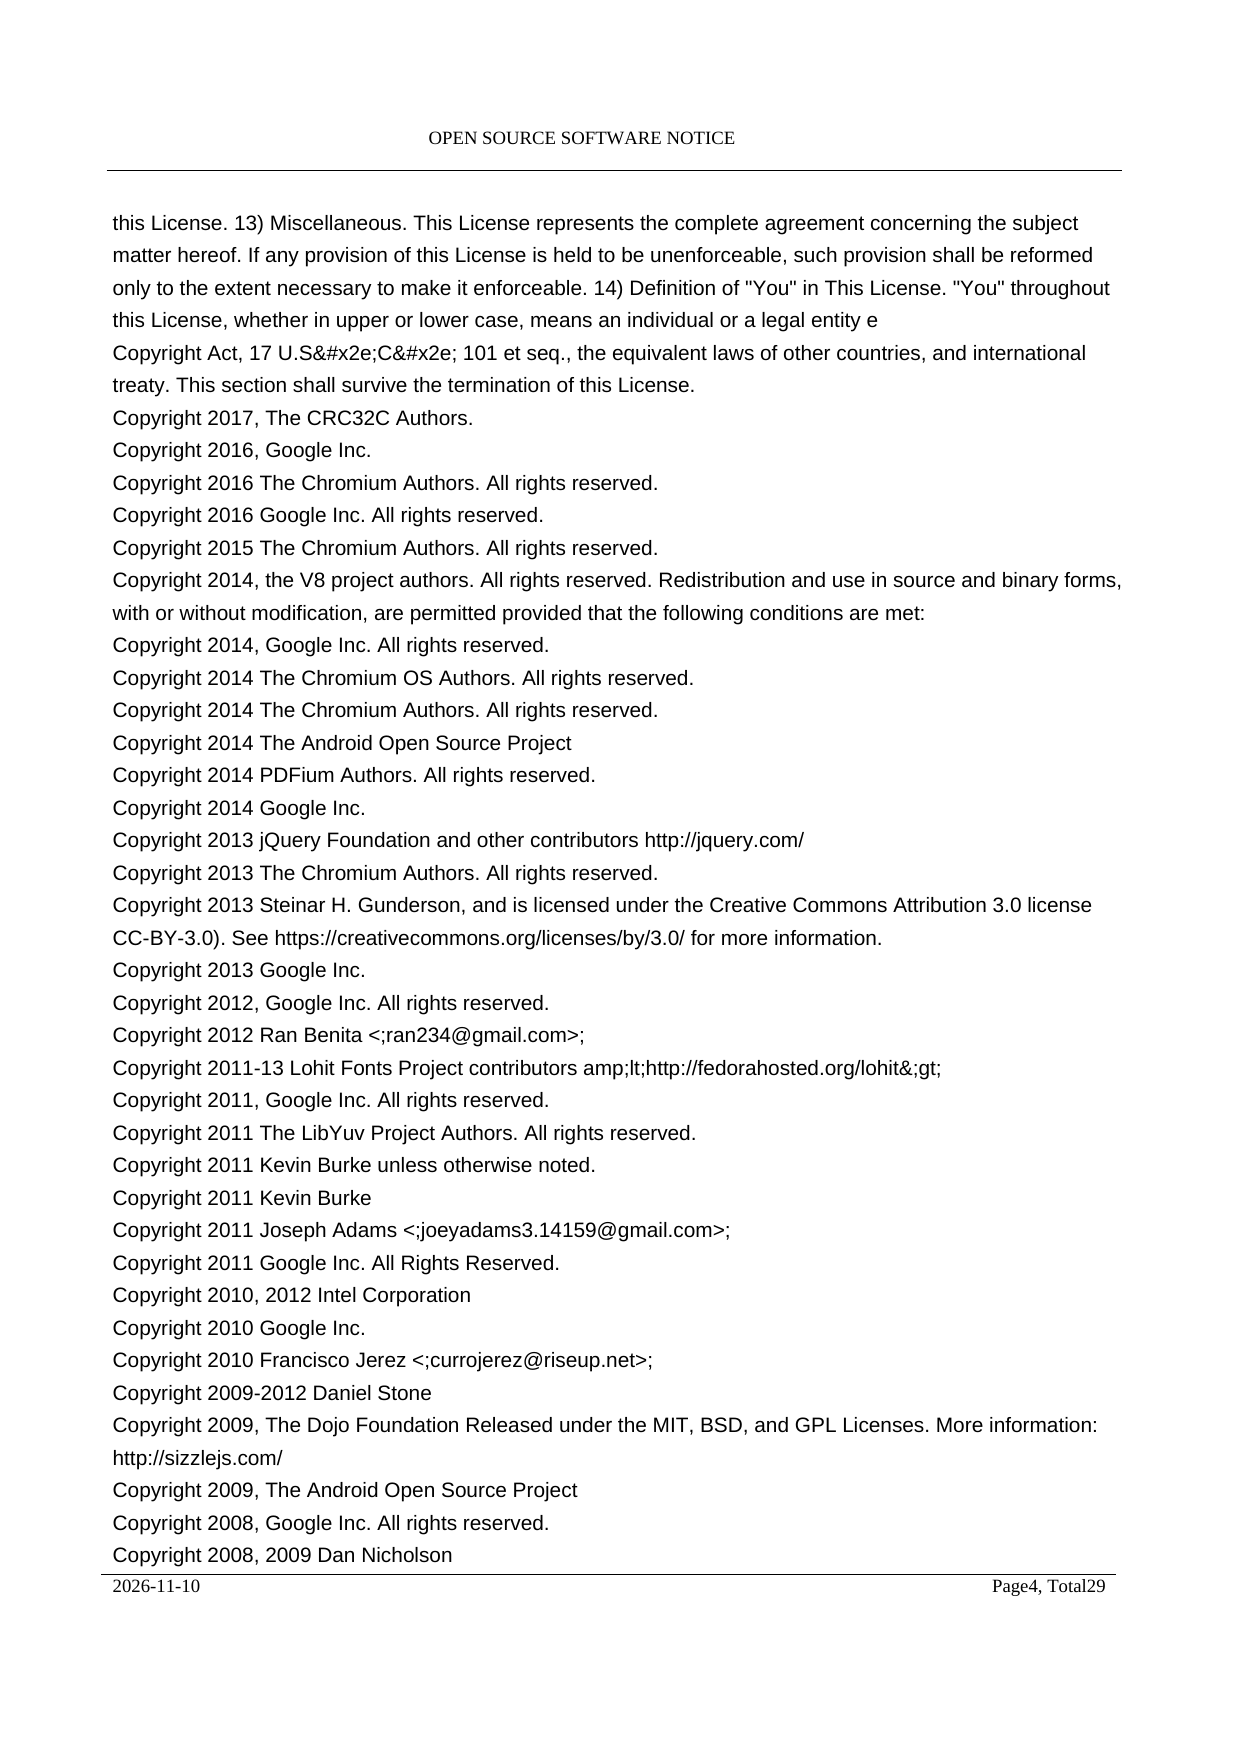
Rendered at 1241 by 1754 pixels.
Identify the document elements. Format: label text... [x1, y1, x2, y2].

text Copyright 2014 PDFium Authors. All rights reserved. [112, 759, 1128, 791]
text Copyright 2010 Francisco Jerez <;currojerez@riseup.net>; [112, 1344, 1128, 1376]
text Copyright 2016 The Chromium Authors. All rights reserved. [112, 466, 1128, 499]
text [112, 206, 1128, 336]
text Copyright 2013 Google Inc. [112, 954, 1128, 986]
text Copyright 2010, 2012 Intel Corporation [112, 1279, 1128, 1311]
text Copyright 2009, The Dojo Foundation Released under the MIT, BSD, and GPL Licenses. More information: http://sizzlejs.com/ [112, 1409, 1128, 1474]
text Copyright 2011 Joseph Adams <;joeyadams3.14159@gmail.com>; [112, 1214, 1128, 1246]
text Copyright 2017, The CRC32C Authors. [112, 401, 1128, 434]
text Copyright 2009, The Android Open Source Project [112, 1474, 1128, 1506]
text Copyright Act, 17 U.S&#x2e;C&#x2e; 101 et seq., the equivalent laws of other countries, and international treaty. This section shall survive the termination of this License. [112, 336, 1128, 401]
text Copyright 2013 Steinar H. Gunderson, and is licensed under the Creative Commons Attribution 3.0 license CC-BY-3.0). See https://creativecommons.org/licenses/by/3.0/ for more information. [112, 889, 1128, 954]
text Copyright 2012, Google Inc. All rights reserved. [112, 986, 1128, 1019]
text Copyright 2011-13 Lohit Fonts Project contributors amp;lt;http://fedorahosted.org/lohit&;gt; [112, 1051, 1128, 1084]
text Copyright 2011 Google Inc. All Rights Reserved. [112, 1246, 1128, 1279]
text Copyright 2008, Google Inc. All rights reserved. [112, 1506, 1128, 1539]
text Copyright 2012 Ran Benita <;ran234@gmail.com>; [112, 1019, 1128, 1051]
text Copyright 2016, Google Inc. [112, 434, 1128, 466]
text Copyright 2014 The Android Open Source Project [112, 726, 1128, 759]
text Copyright 2016 Google Inc. All rights reserved. [112, 499, 1128, 531]
text Copyright 2009-2012 Daniel Stone [112, 1376, 1128, 1409]
text Copyright 2008, 2009 Dan Nicholson [112, 1539, 1128, 1571]
text Copyright 2014, Google Inc. All rights reserved. [112, 629, 1128, 661]
text Copyright 2011 Kevin Burke [112, 1181, 1128, 1214]
text Copyright 2011 The LibYuv Project Authors. All rights reserved. [112, 1116, 1128, 1149]
text Copyright 2014, the V8 project authors. All rights reserved. Redistribution and use in source and binary forms, with or without modification, are permitted provided that the following conditions are met: [112, 564, 1128, 629]
text Copyright 2014 The Chromium Authors. All rights reserved. [112, 694, 1128, 726]
text Copyright 2013 jQuery Foundation and other contributors http://jquery.com/ [112, 824, 1128, 856]
text Copyright 2011 Kevin Burke unless otherwise noted. [112, 1149, 1128, 1181]
text Copyright 2013 The Chromium Authors. All rights reserved. [112, 856, 1128, 889]
text Copyright 2010 Google Inc. [112, 1311, 1128, 1344]
text Copyright 2015 The Chromium Authors. All rights reserved. [112, 531, 1128, 564]
text Copyright 2014 The Chromium OS Authors. All rights reserved. [112, 661, 1128, 694]
text Copyright 2011, Google Inc. All rights reserved. [112, 1084, 1128, 1116]
text Copyright 2014 Google Inc. [112, 791, 1128, 824]
